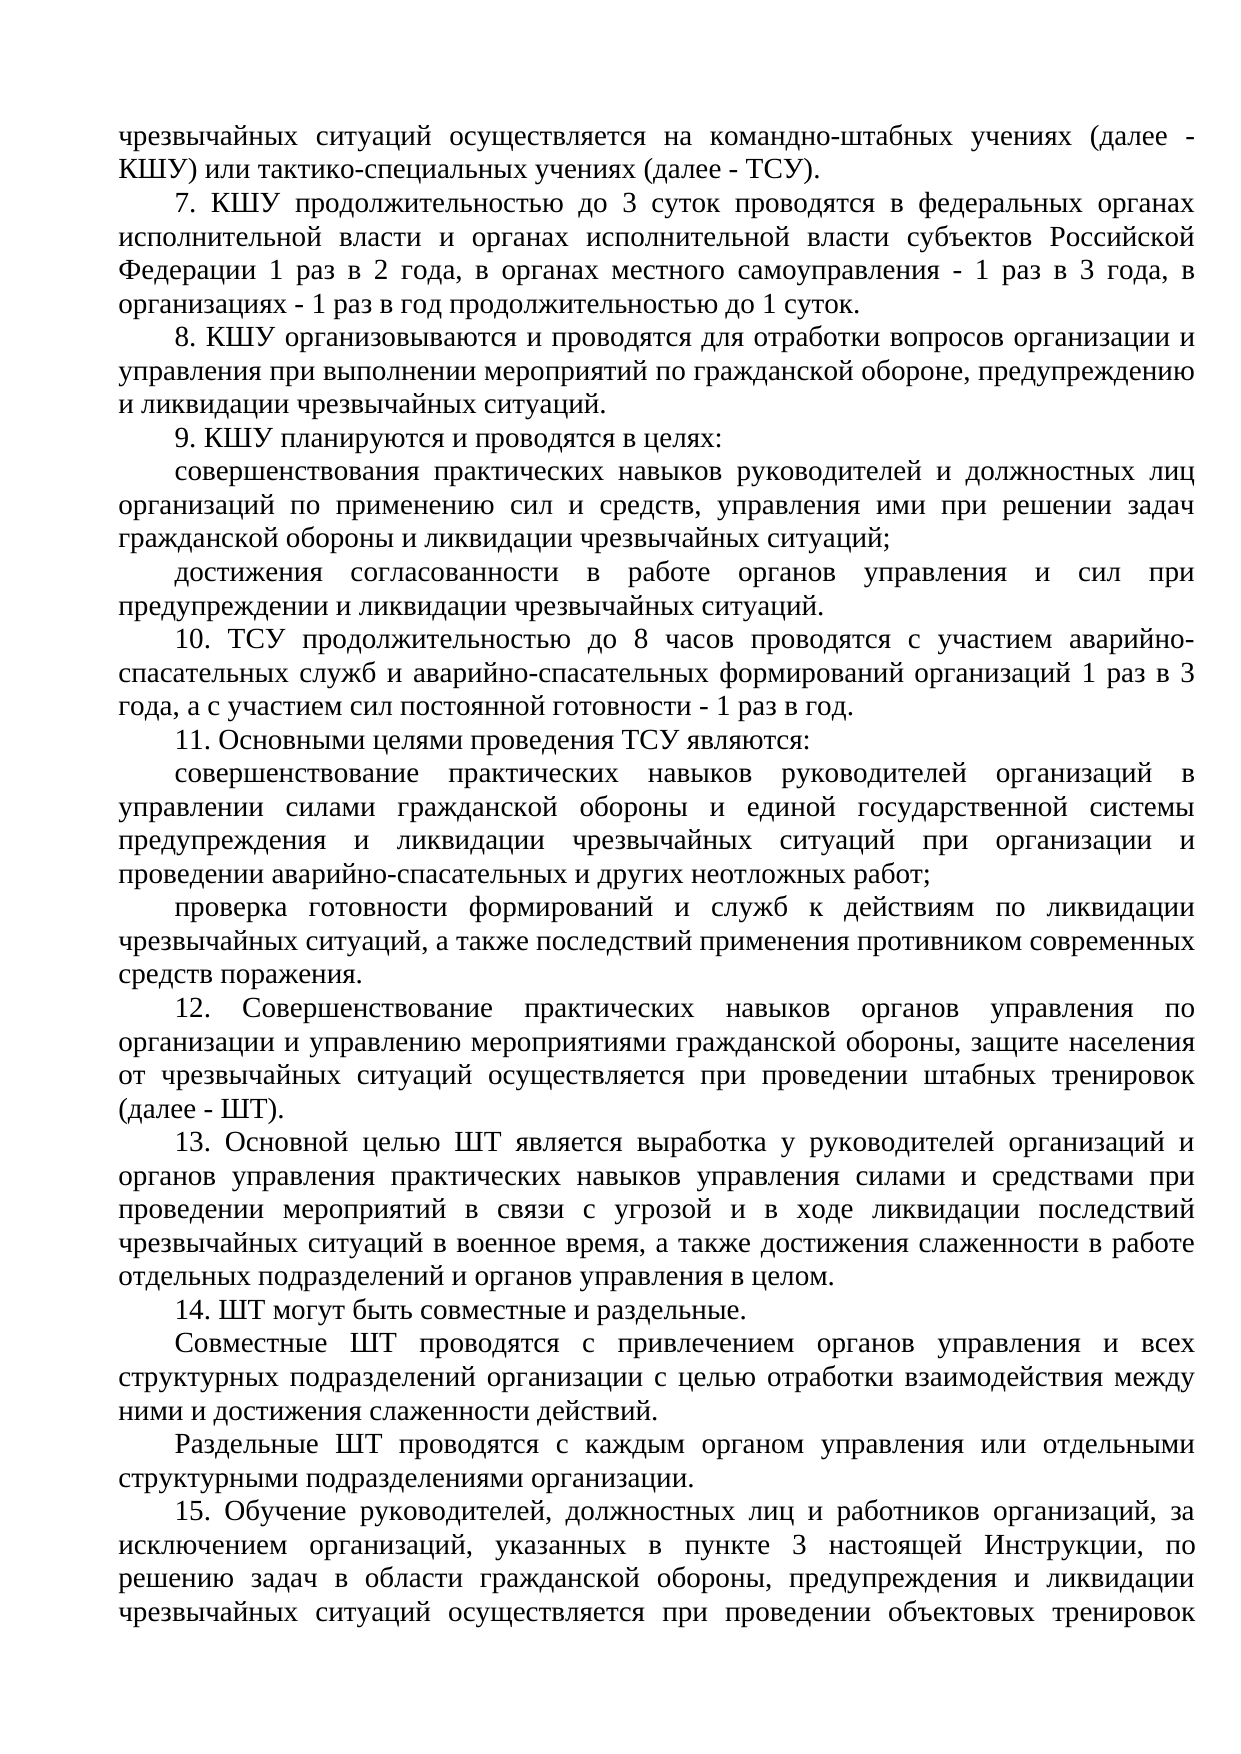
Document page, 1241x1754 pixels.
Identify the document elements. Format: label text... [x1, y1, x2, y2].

text 8. КШУ организовываются и проводятся для отработки вопросов организации и управления при выполнении мероприятий по гражданской обороне, предупреждению и ликвидации чрезвычайных ситуаций. [118, 319, 1196, 420]
text 14. ШТ могут быть совместные и раздельные. [118, 1292, 1196, 1326]
text 11. Основными целями проведения ТСУ являются: [118, 722, 1196, 755]
text проверка готовности формирований и служб к действиям по ликвидации чрезвычайных ситуаций, а также последствий применения противником современных средств поражения. [118, 889, 1196, 990]
text достижения согласованности в работе органов управления и сил при предупреждении и ликвидации чрезвычайных ситуаций. [118, 554, 1196, 621]
text совершенствования практических навыков руководителей и должностных лиц организаций по применению сил и средств, управления ими при решении задач гражданской обороны и ликвидации чрезвычайных ситуаций; [118, 453, 1196, 554]
text 7. КШУ продолжительностью до 3 суток проводятся в федеральных органах исполнительной власти и органах исполнительной власти субъектов Российской Федерации 1 раз в 2 года, в органах местного самоуправления - 1 раз в 3 года, в организациях - 1 раз в год продолжительностью до 1 суток. [118, 185, 1196, 319]
text Раздельные ШТ проводятся с каждым органом управления или отдельными структурными подразделениями организации. [118, 1426, 1196, 1493]
text 13. Основной целью ШТ является выработка у руководителей организаций и органов управления практических навыков управления силами и средствами при проведении мероприятий в связи с угрозой и в ходе ликвидации последствий чрезвычайных ситуаций в военное время, а также достижения слаженности в работе отдельных подразделений и органов управления в целом. [118, 1124, 1196, 1292]
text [118, 118, 1196, 185]
text 9. КШУ планируются и проводятся в целях: [118, 420, 1196, 453]
text 12. Совершенствование практических навыков органов управления по организации и управлению мероприятиями гражданской обороны, защите населения от чрезвычайных ситуаций осуществляется при проведении штабных тренировок (далее - ШТ). [118, 990, 1196, 1124]
text Совместные ШТ проводятся с привлечением органов управления и всех структурных подразделений организации с целью отработки взаимодействия между ними и достижения слаженности действий. [118, 1326, 1196, 1426]
text 10. ТСУ продолжительностью до 8 часов проводятся с участием аварийно-спасательных служб и аварийно-спасательных формирований организаций 1 раз в 3 года, а с участием сил постоянной готовности - 1 раз в год. [118, 621, 1196, 722]
text совершенствование практических навыков руководителей организаций в управлении силами гражданской обороны и единой государственной системы предупреждения и ликвидации чрезвычайных ситуаций при организации и проведении аварийно-спасательных и других неотложных работ; [118, 755, 1196, 889]
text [118, 1493, 1196, 1627]
